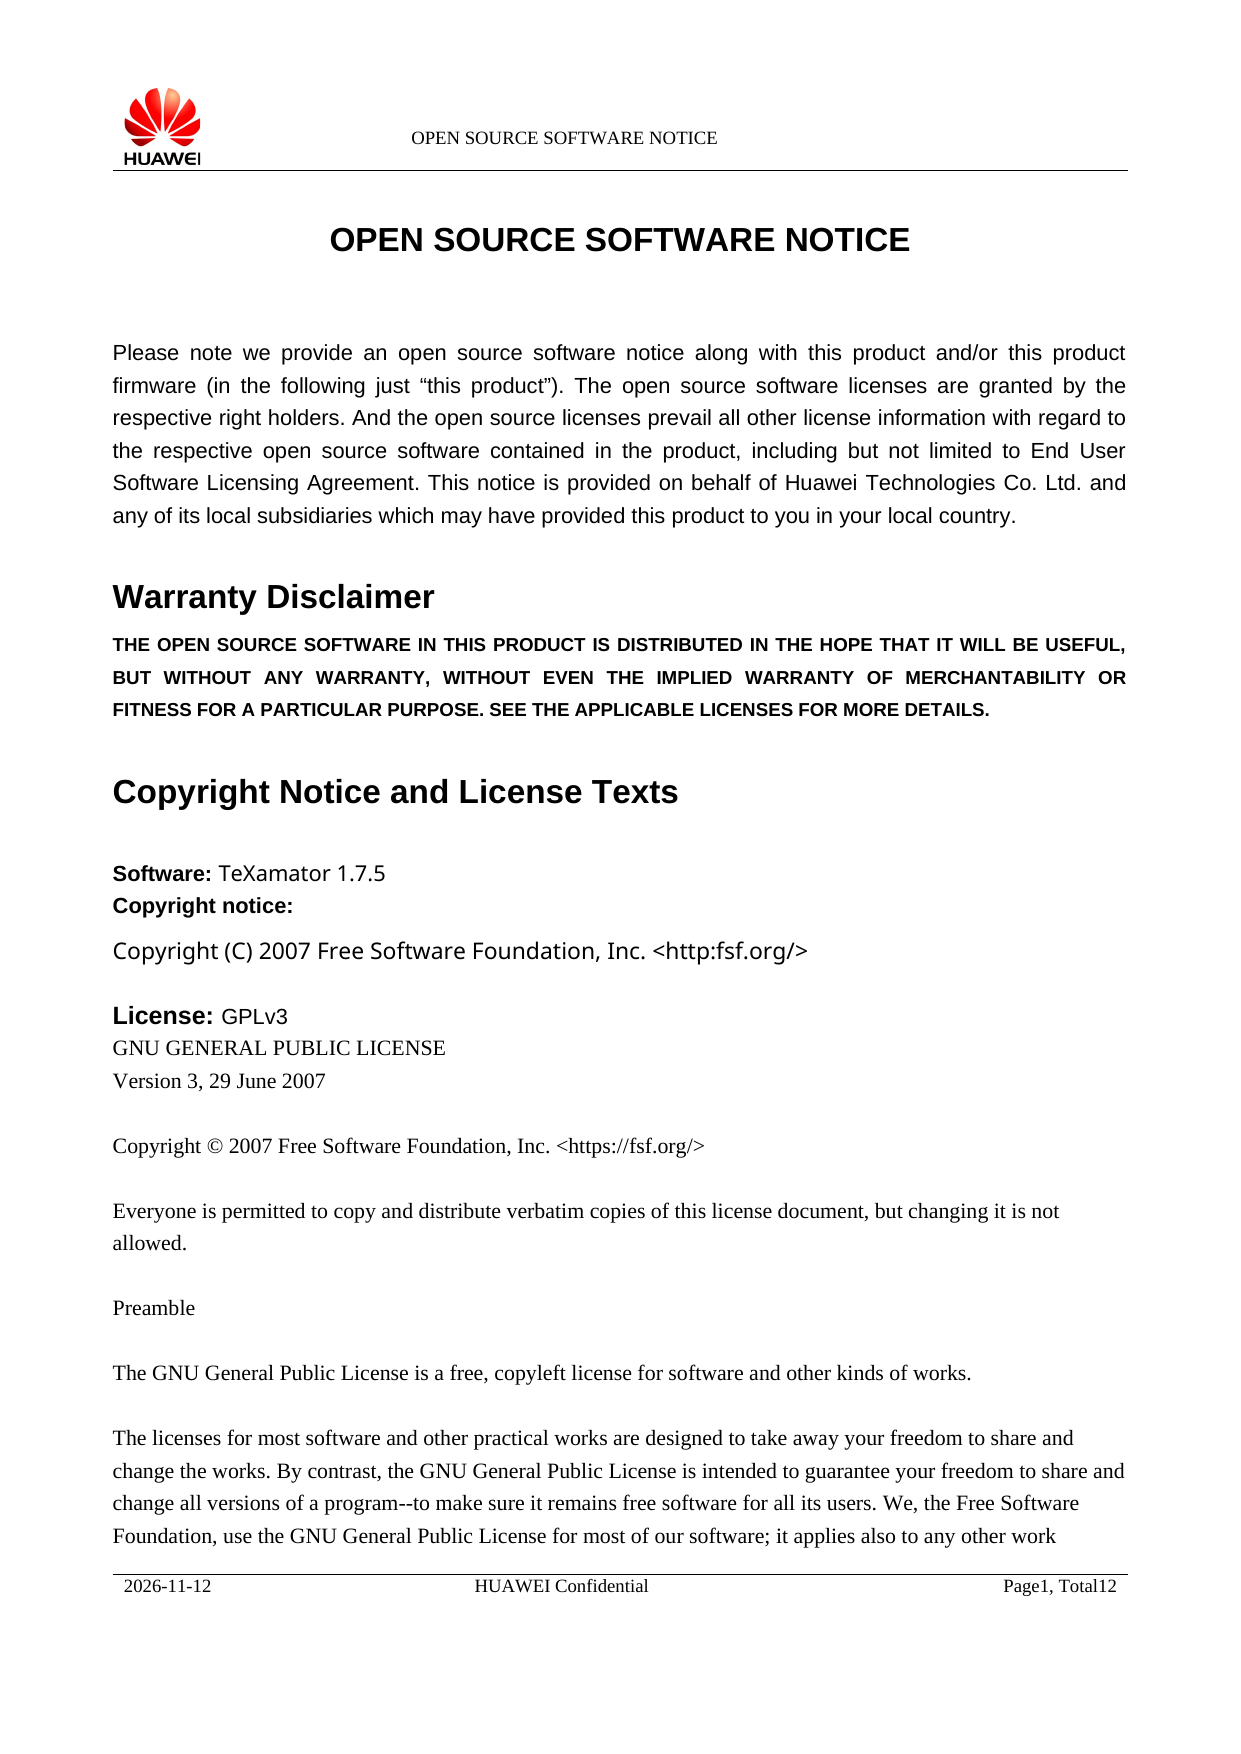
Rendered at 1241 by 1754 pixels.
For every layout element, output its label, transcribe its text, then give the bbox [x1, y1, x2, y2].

text Copyright Notice and License Texts [112, 759, 1128, 824]
title Software: TeXamator 1.7.5 [112, 856, 1128, 889]
text Copyright (C) 2007 Free Software Foundation, Inc. <http:fsf.org/> [112, 934, 1128, 999]
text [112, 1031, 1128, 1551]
picture [124, 88, 201, 165]
text Copyright notice: [112, 889, 1128, 921]
text The open source software in this product is distributed in the hope that it will be useful, but WITHOUT ANY WARRANTY, without even the implied warranty of MERCHANTABILITY or FITNESS FOR A PARTICULAR PURPOSE. See the applicable licenses for more details. [112, 629, 1128, 726]
text Warranty Disclaimer [112, 564, 1128, 629]
text OPEN SOURCE SOFTWARE NOTICE [112, 206, 1128, 271]
text License: GPLv3 [112, 999, 1128, 1031]
text Please note we provide an open source software notice along with this product and/or this product firmware (in the following just “this product”). The open source software licenses are granted by the respective right holders. And the open source licenses prevail all other license information with regard to the respective open source software contained in the product, including but not limited to End User Software Licensing Agreement. This notice is provided on behalf of Huawei Technologies Co. Ltd. and any of its local subsidiaries which may have provided this product to you in your local country. [112, 336, 1128, 531]
